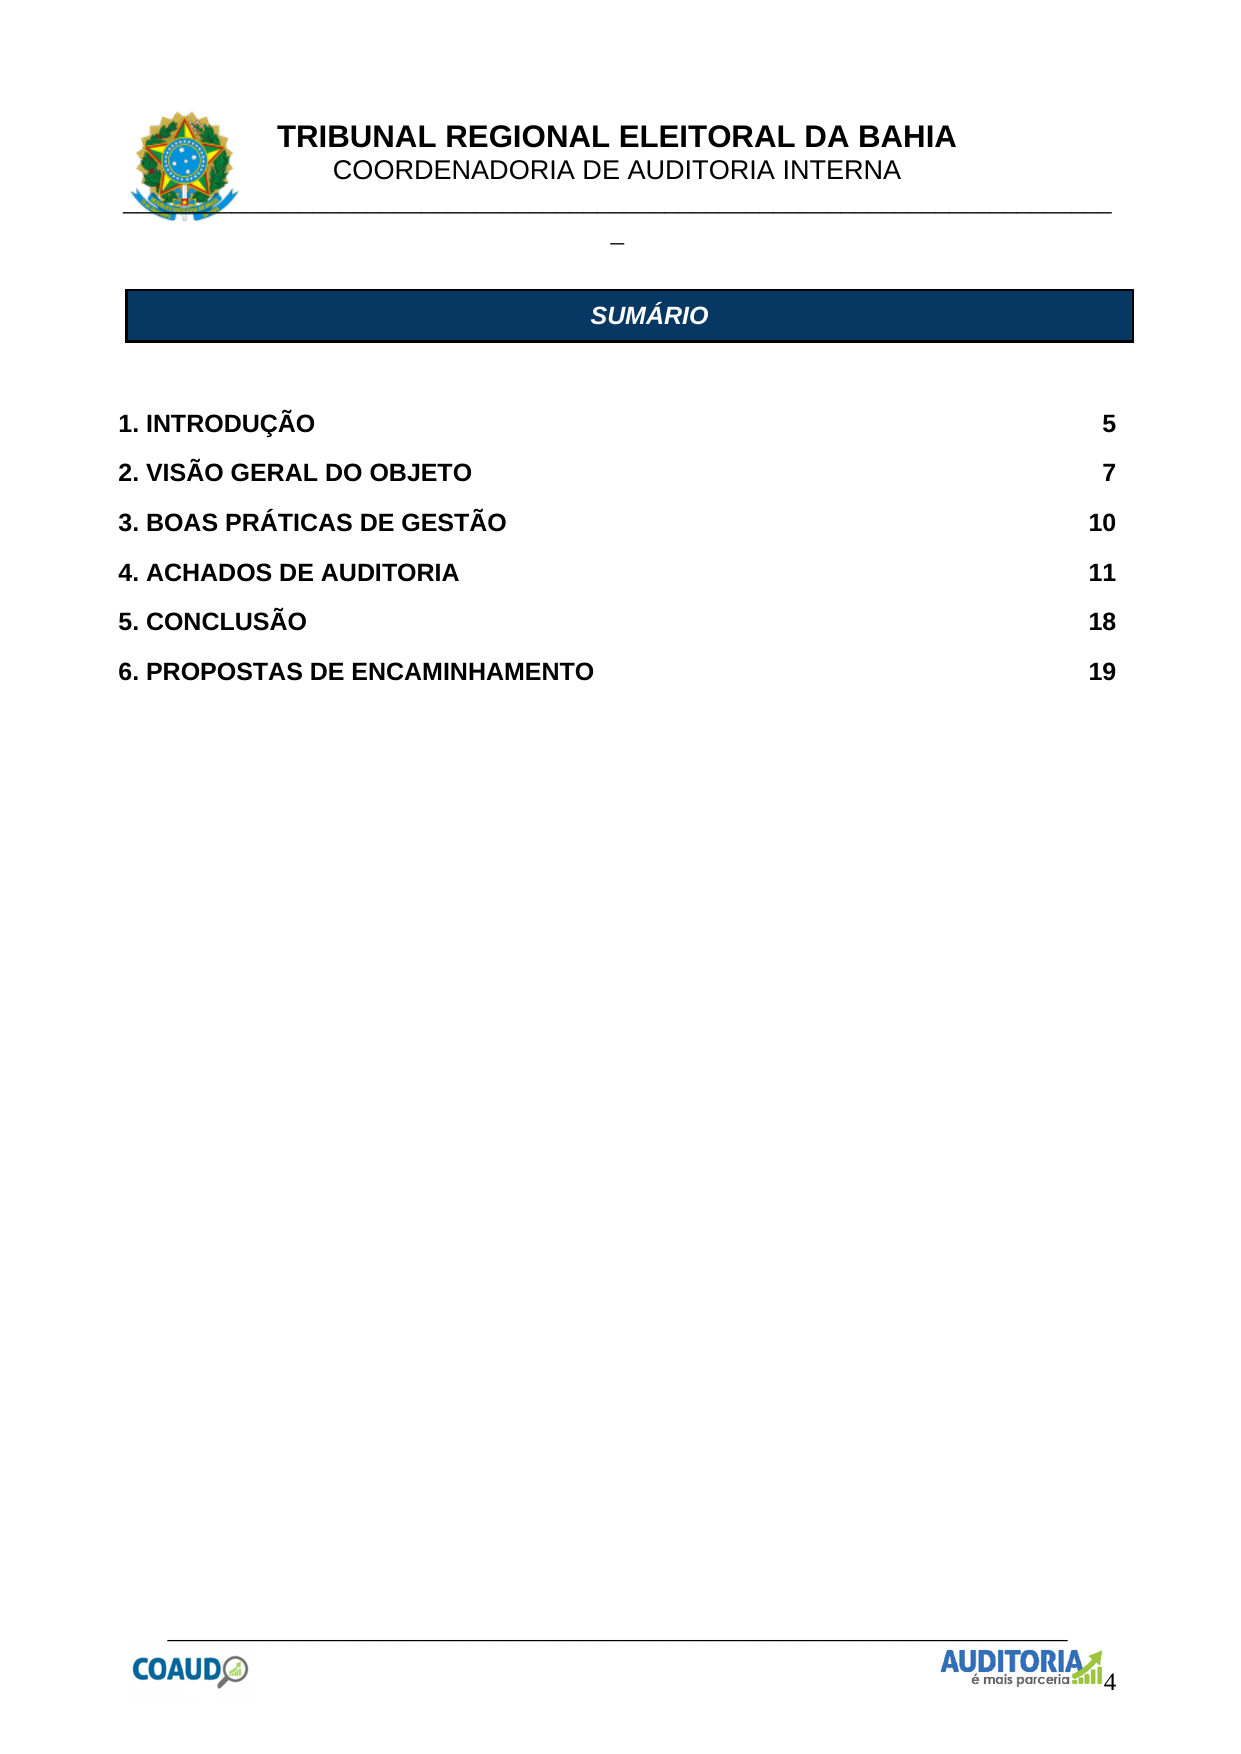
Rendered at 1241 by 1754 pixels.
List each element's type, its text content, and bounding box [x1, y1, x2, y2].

picture [130, 1644, 254, 1703]
picture [127, 214, 243, 223]
picture [938, 1644, 1104, 1691]
picture [127, 109, 243, 212]
table_header SUMÁRIO [128, 291, 1132, 340]
